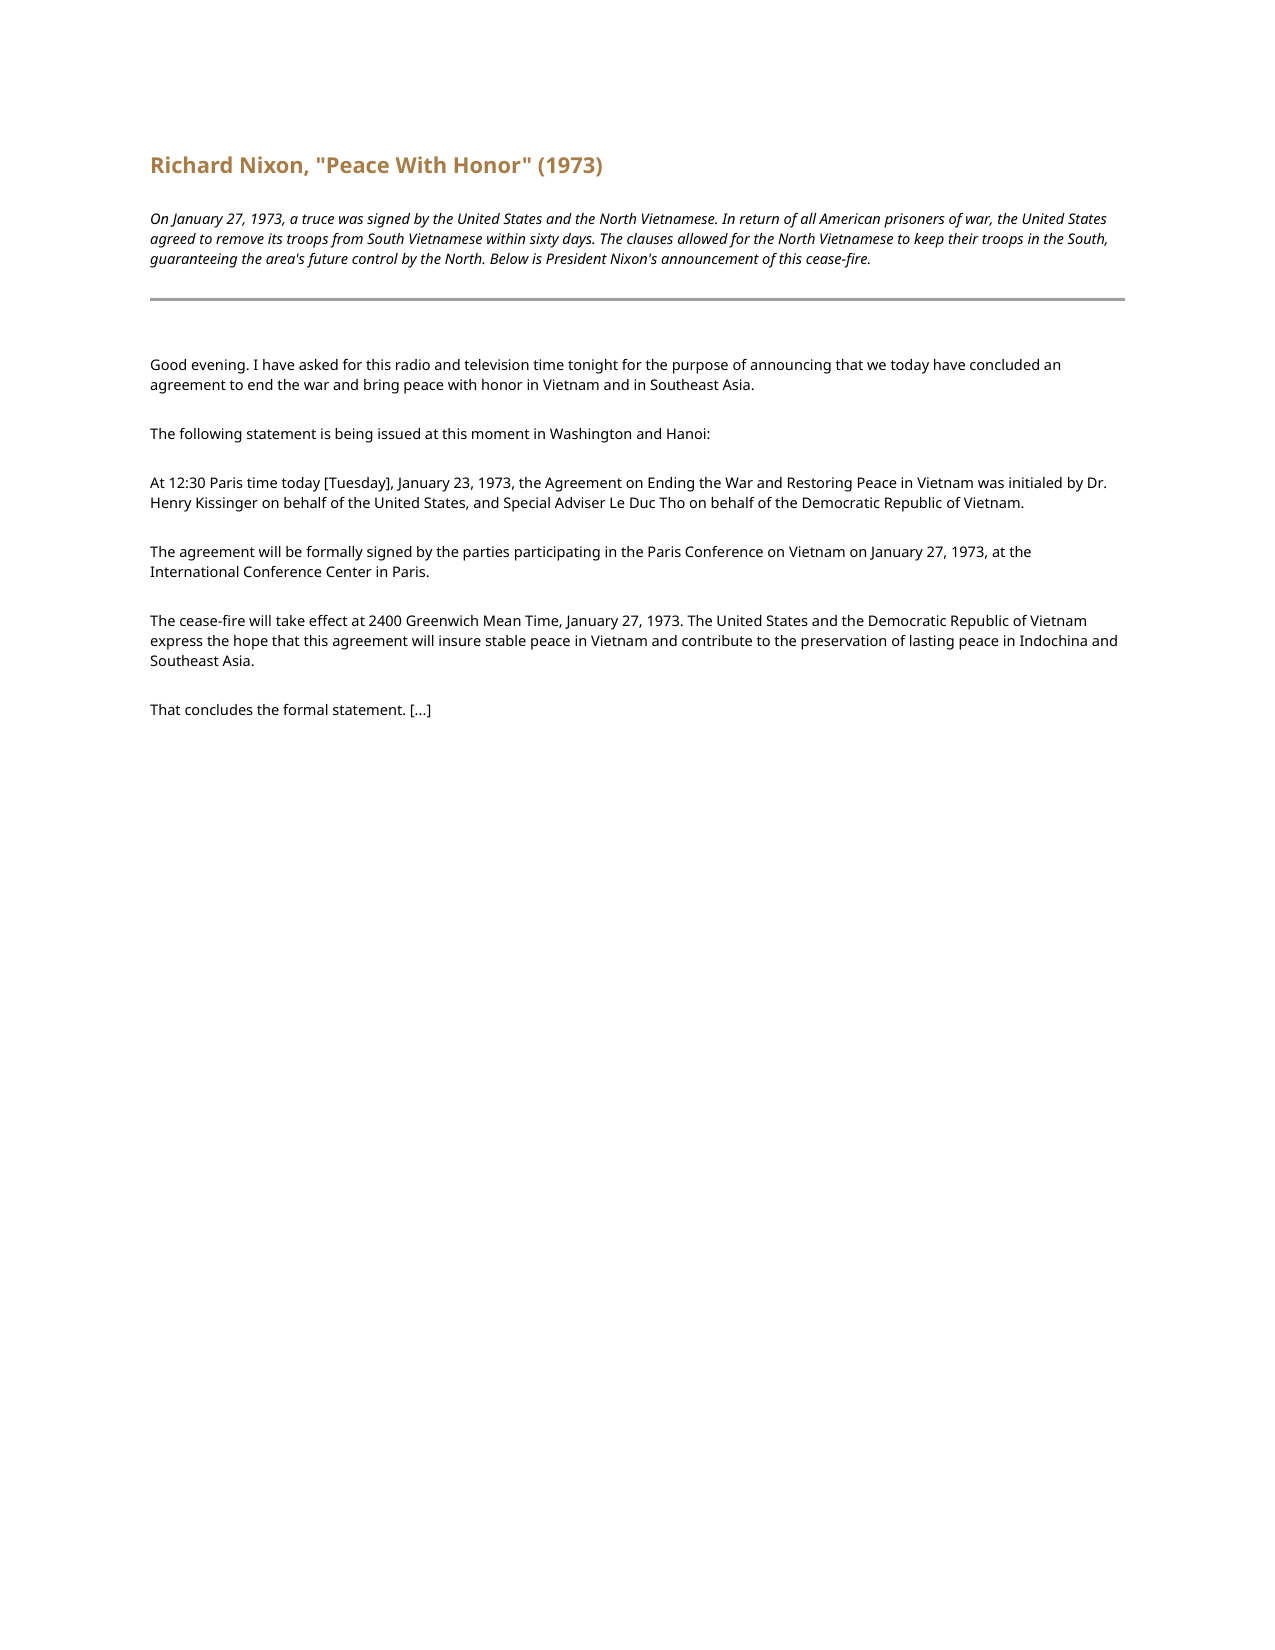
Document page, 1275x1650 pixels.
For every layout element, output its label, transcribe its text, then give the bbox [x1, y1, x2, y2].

text The cease-fire will take effect at 2400 Greenwich Mean Time, January 27, 1973. The United States and the Democratic Republic of Vietnam express the hope that this agreement will insure stable peace in Vietnam and contribute to the preservation of lasting peace in Indochina and Southeast Asia. [150, 611, 1125, 671]
text The following statement is being issued at this moment in Washington and Hanoi: [150, 424, 1125, 444]
text That concludes the formal statement. [...] [150, 700, 1125, 720]
text The agreement will be formally signed by the parties participating in the Paris Conference on Vietnam on January 27, 1973, at the International Conference Center in Paris. [150, 542, 1125, 582]
text Good evening. I have asked for this radio and television time tonight for the purpose of announcing that we today have concluded an agreement to end the war and bring peace with honor in Vietnam and in Southeast Asia. [150, 355, 1125, 395]
text At 12:30 Paris time today [Tuesday], January 23, 1973, the Agreement on Ending the War and Restoring Peace in Vietnam was initialed by Dr. Henry Kissinger on behalf of the United States, and Special Adviser Le Duc Tho on behalf of the Democratic Republic of Vietnam. [150, 473, 1125, 513]
text Richard Nixon, "Peace With Honor" (1973) [150, 150, 1125, 180]
text On January 27, 1973, a truce was signed by the United States and the North Vietnamese. In return of all American prisoners of war, the United States agreed to remove its troops from South Vietnamese within sixty days. The clauses allowed for the North Vietnamese to keep their troops in the South, guaranteeing the area's future control by the North. Below is President Nixon's announcement of this cease-fire. [150, 209, 1125, 269]
